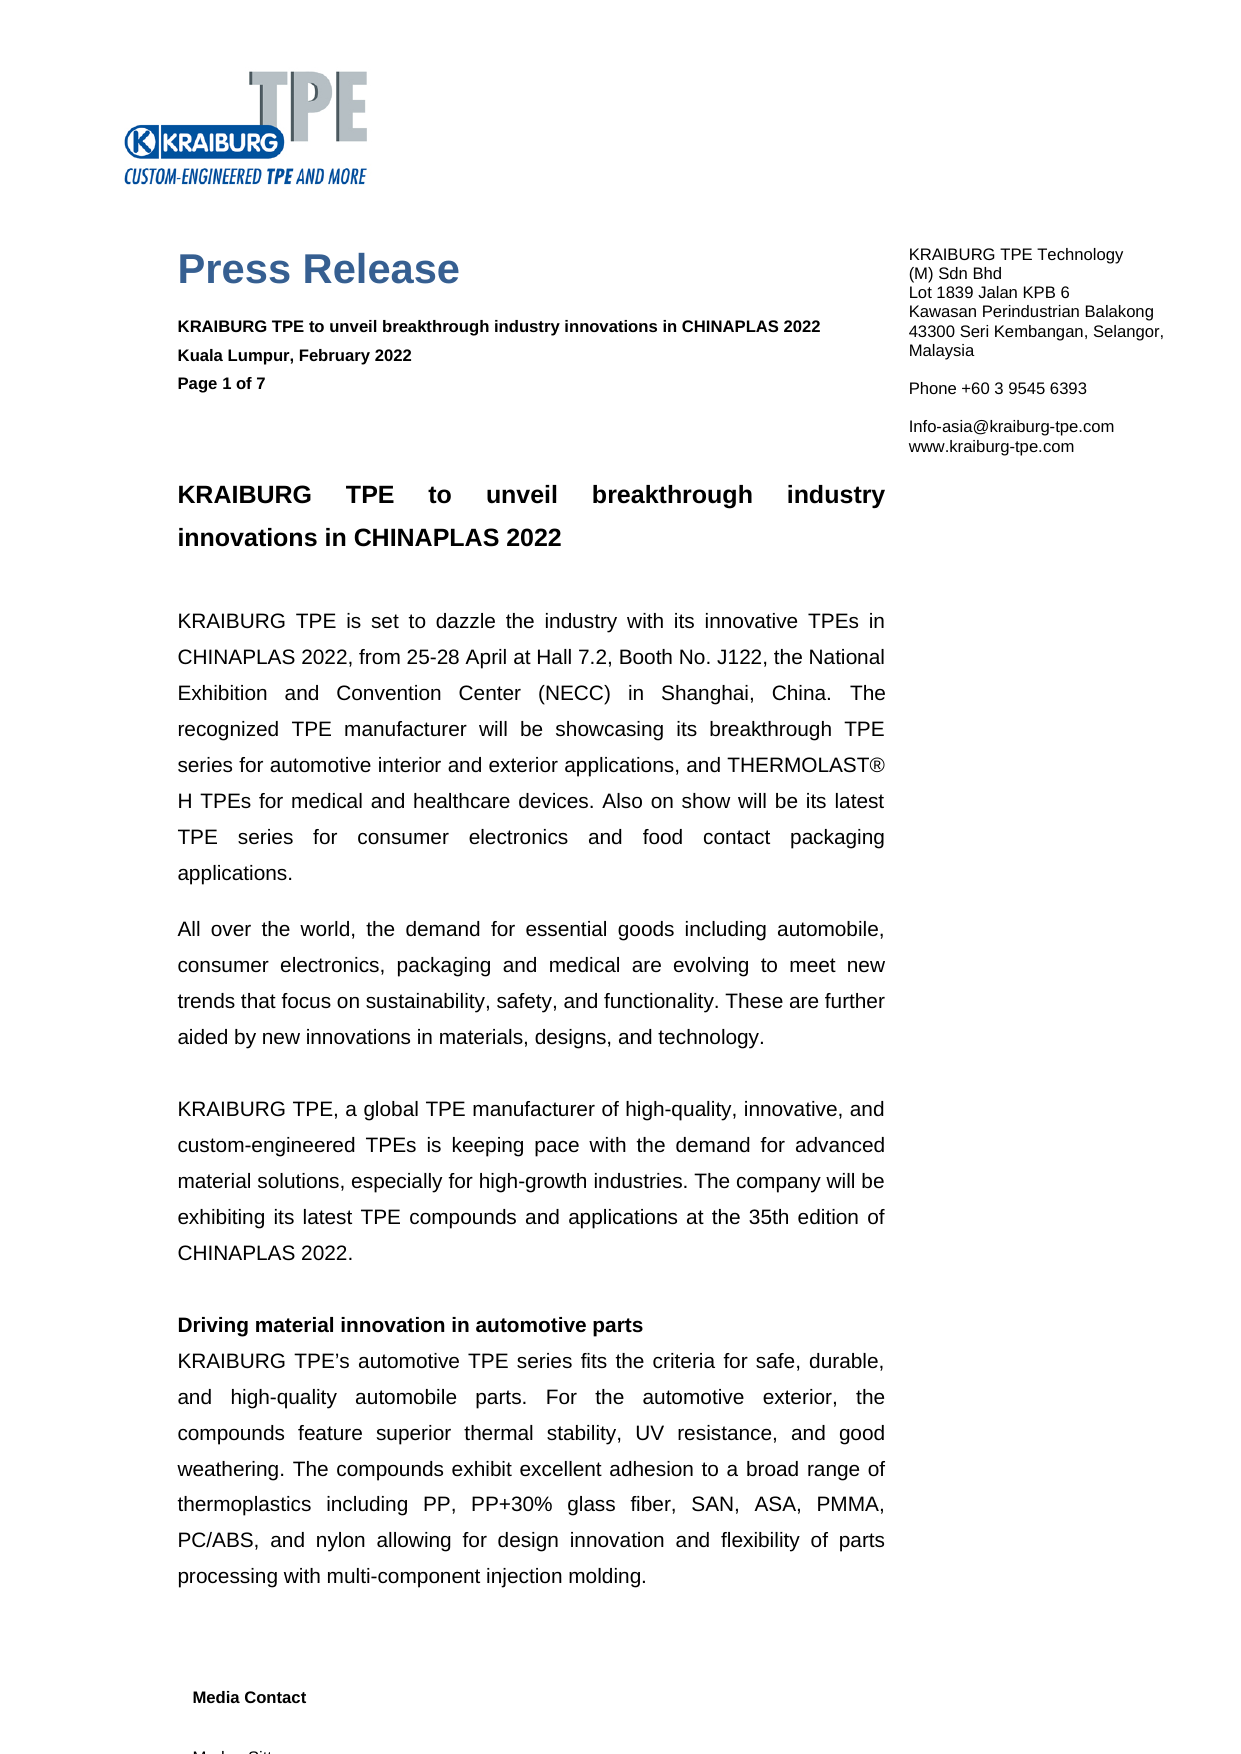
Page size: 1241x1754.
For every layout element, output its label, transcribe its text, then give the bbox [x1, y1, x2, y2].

picture [112, 55, 379, 200]
text KRAIBURG TPE to unveil breakthrough industry innovations in CHINAPLAS 2022 [177, 479, 886, 551]
text Driving material innovation in automotive parts [177, 1313, 886, 1337]
text KRAIBURG TPE is set to dazzle the industry with its innovative TPEs in CHINAPLAS 2022, from 25-28 April at Hall 7.2, Booth No. J122, the National Exhibition and Convention Center (NECC) in Shanghai, China. The recognized TPE manufacturer will be showcasing its breakthrough TPE series for automotive interior and exterior applications, and THERMOLAST® H TPEs for medical and healthcare devices. Also on show will be its latest TPE series for consumer electronics and food contact packaging applications. [177, 609, 886, 884]
text KRAIBURG TPE’s automotive TPE series fits the criteria for safe, durable, and high-quality automobile parts. For the automotive exterior, the compounds feature superior thermal stability, UV resistance, and good weathering. The compounds exhibit excellent adhesion to a broad range of thermoplastics including PP, PP+30% glass fiber, SAN, ASA, PMMA, PC/ABS, and nylon allowing for design innovation and flexibility of parts processing with multi-component injection molding. [177, 1348, 886, 1588]
text All over the world, the demand for essential goods including automobile, consumer electronics, packaging and medical are evolving to meet new trends that focus on sustainability, safety, and functionality. These are further aided by new innovations in materials, designs, and technology. [177, 917, 886, 1049]
text KRAIBURG TPE, a global TPE manufacturer of high-quality, innovative, and custom-engineered TPEs is keeping pace with the demand for advanced material solutions, especially for high-growth industries. The company will be exhibiting its latest TPE compounds and applications at the 35th edition of CHINAPLAS 2022. [177, 1097, 886, 1265]
